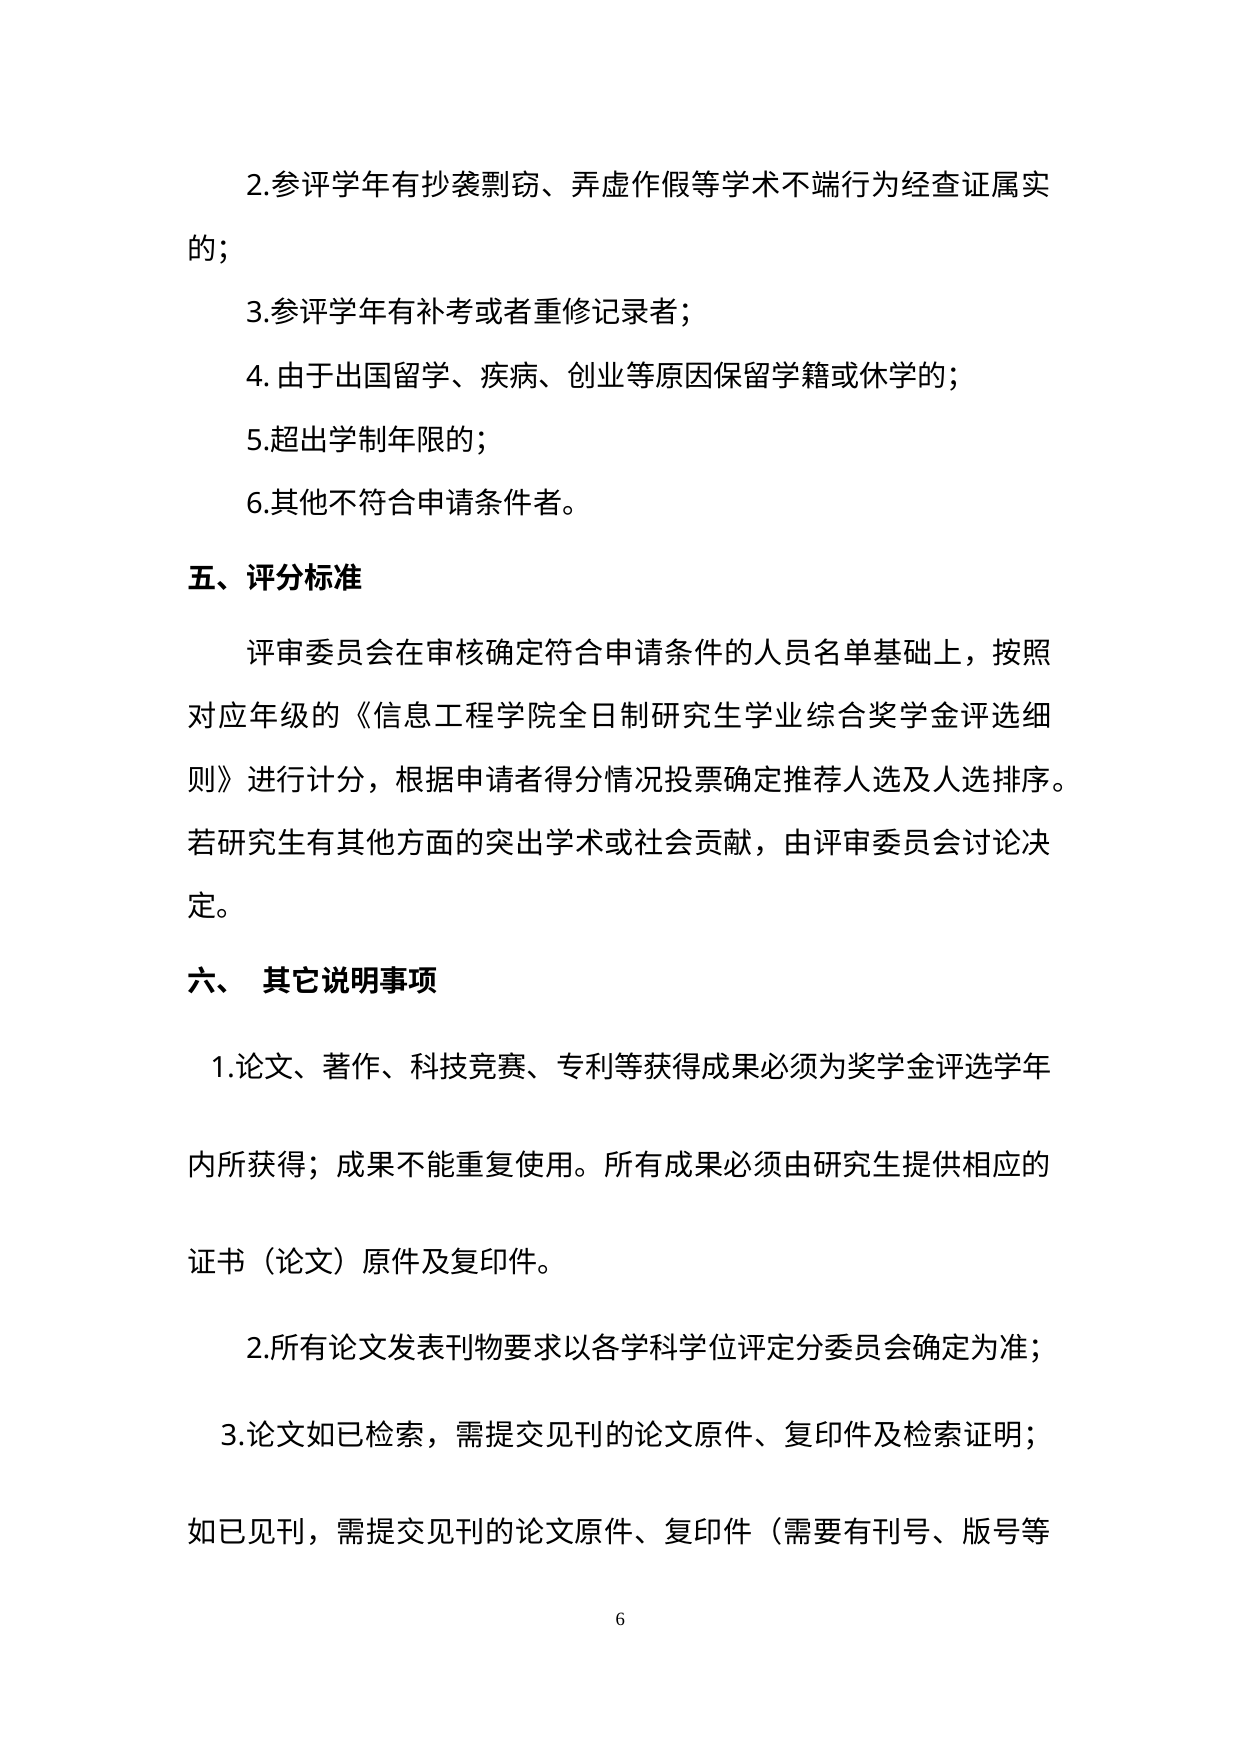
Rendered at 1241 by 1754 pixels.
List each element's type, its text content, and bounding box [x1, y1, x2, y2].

text 5.超出学制年限的； [187, 416, 1053, 458]
list 其它说明事项 [187, 946, 1053, 1011]
list 2.所有论文发表刊物要求以各学科学位评定分委员会确定为准； [246, 1314, 1053, 1379]
text 五、评分标准 [187, 543, 1053, 608]
text 评审委员会在审核确定符合申请条件的人员名单基础上，按照对应年级的《信息工程学院全日制研究生学业综合奖学金评选细则》进行计分，根据申请者得分情况投票确定推荐人选及人选排序。若研究生有其他方面的突出学术或社会贡献，由评审委员会讨论决定。 [187, 629, 1053, 925]
text 6.其他不符合申请条件者。 [187, 479, 1053, 522]
text 1.论文、著作、科技竞赛、专利等获得成果必须为奖学金评选学年内所获得；成果不能重复使用。所有成果必须由研究生提供相应的证书（论文）原件及复印件。 [187, 1033, 1053, 1293]
text 3.参评学年有补考或者重修记录者； [187, 289, 1053, 331]
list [187, 1400, 1053, 1562]
text 2.参评学年有抄袭剽窃、弄虚作假等学术不端行为经查证属实的； [187, 162, 1053, 268]
text 4. 由于出国留学、疾病、创业等原因保留学籍或休学的； [187, 352, 1053, 395]
